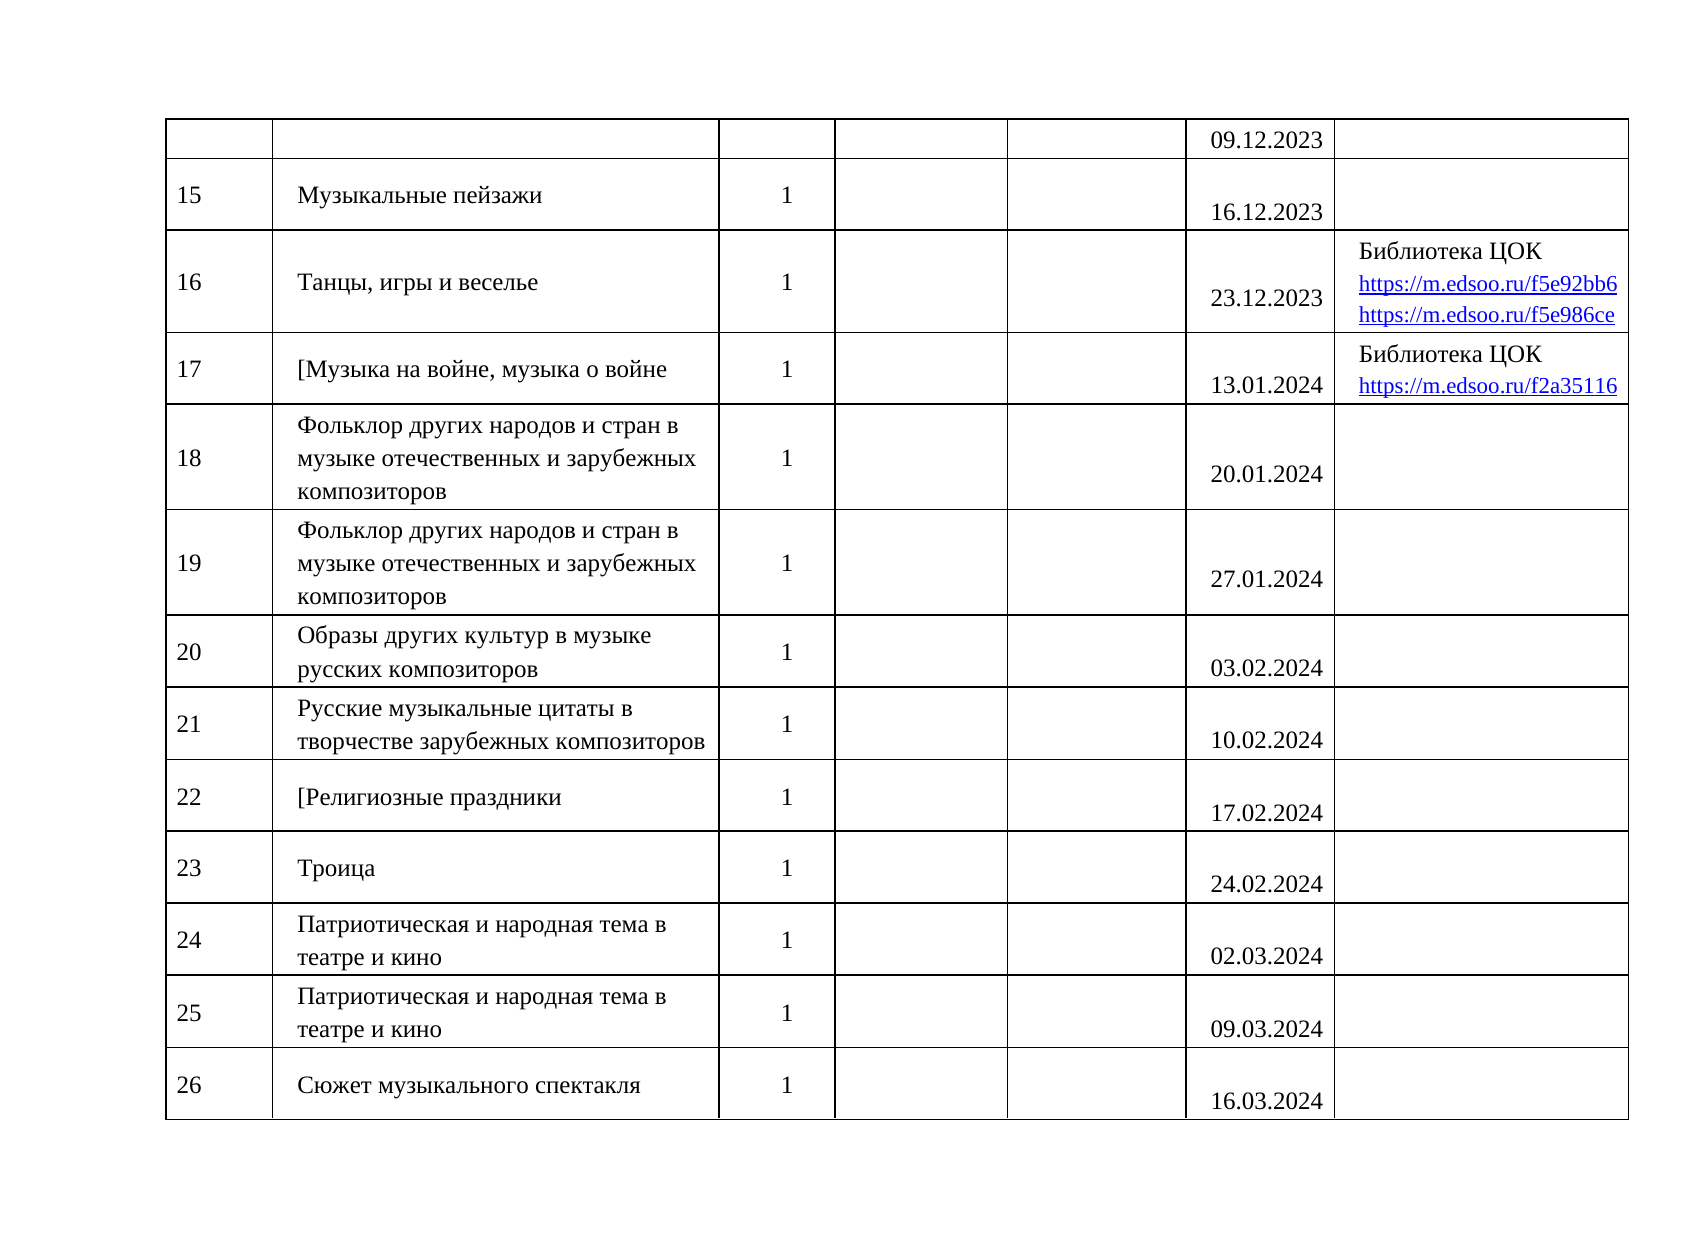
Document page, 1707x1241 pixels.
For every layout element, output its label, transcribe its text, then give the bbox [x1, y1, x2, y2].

table_cell [Религиозные праздники [273, 760, 718, 830]
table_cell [273, 120, 718, 157]
table_cell [1008, 760, 1185, 830]
table_cell [1008, 231, 1185, 331]
table_cell [836, 333, 1007, 403]
table_cell 1 [720, 159, 834, 229]
table_cell 17 [167, 333, 272, 403]
table_cell Патриотическая и народная тема в театре и кино [273, 976, 718, 1047]
table_cell 24 [167, 904, 272, 974]
table_cell [1008, 333, 1185, 403]
table_cell [1008, 616, 1185, 686]
table_cell [836, 688, 1007, 759]
table_cell Троица [273, 832, 718, 902]
table_cell [1008, 159, 1185, 229]
table_cell 22 [167, 760, 272, 830]
table_cell 21 [167, 688, 272, 759]
table_cell [1008, 832, 1185, 902]
table_cell 1 [720, 688, 834, 759]
table_cell 1 [720, 405, 834, 508]
table_cell 1 [720, 510, 834, 614]
table_cell [1335, 159, 1628, 229]
table_cell [836, 159, 1007, 229]
table_cell [836, 120, 1007, 157]
table_cell 1 [720, 832, 834, 902]
table_cell 1 [720, 1048, 834, 1118]
table_cell 14 [167, 120, 272, 157]
table_cell 16.03.2024 [1187, 1048, 1334, 1118]
table_cell 03.02.2024 [1187, 616, 1334, 686]
table_cell 10.02.2024 [1187, 688, 1334, 759]
table_cell [836, 976, 1007, 1047]
table_cell [1008, 1048, 1185, 1118]
table_cell [1008, 120, 1185, 157]
table_cell [1335, 760, 1628, 830]
table_cell 1 [720, 231, 834, 331]
table_cell 16 [167, 231, 272, 331]
table_cell [836, 405, 1007, 508]
table_cell 09.12.2023 [1187, 120, 1334, 157]
table_cell [1008, 510, 1185, 614]
table_cell [1335, 616, 1628, 686]
table_cell 17.02.2024 [1187, 760, 1334, 830]
table_cell 13.01.2024 [1187, 333, 1334, 403]
table_cell 15 [167, 159, 272, 229]
table_cell [Музыка на войне, музыка о войне [273, 333, 718, 403]
table_cell 23.12.2023 [1187, 231, 1334, 331]
table_cell [1335, 510, 1628, 614]
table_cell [273, 1048, 718, 1118]
table_cell 1 [720, 760, 834, 830]
table_cell 16.12.2023 [1187, 159, 1334, 229]
table_cell 25 [167, 976, 272, 1047]
table_cell 20 [167, 616, 272, 686]
table_cell 09.03.2024 [1187, 976, 1334, 1047]
table_cell 18 [167, 405, 272, 508]
table_cell 02.03.2024 [1187, 904, 1334, 974]
table_cell [836, 832, 1007, 902]
table_cell Патриотическая и народная тема в театре и кино [273, 904, 718, 974]
table_cell [1335, 832, 1628, 902]
table_cell 1 [720, 333, 834, 403]
table_cell [1335, 904, 1628, 974]
table_cell [1335, 1048, 1628, 1118]
table_cell 24.02.2024 [1187, 832, 1334, 902]
table_cell [1335, 688, 1628, 759]
table_cell 20.01.2024 [1187, 405, 1334, 508]
table_cell 19 [167, 510, 272, 614]
table_cell [836, 760, 1007, 830]
table_cell [1335, 976, 1628, 1047]
table_cell 23 [167, 832, 272, 902]
table_cell Танцы, игры и веселье [273, 231, 718, 331]
table_cell Фольклор других народов и стран в музыке отечественных и зарубежных композиторов [273, 405, 718, 508]
table_cell [1335, 120, 1628, 157]
table_cell [1335, 405, 1628, 508]
table_cell Русские музыкальные цитаты в творчестве зарубежных композиторов [273, 688, 718, 759]
table_cell Библиотека ЦОК https://m.edsoo.ru/f2a35116 [1335, 333, 1628, 403]
table_cell Музыкальные пейзажи [273, 159, 718, 229]
table_cell [836, 231, 1007, 331]
table_cell 1 [720, 904, 834, 974]
table_cell [1008, 976, 1185, 1047]
table_cell [1008, 405, 1185, 508]
table_cell Библиотека ЦОК https://m.edsoo.ru/f5e92bb6 https://m.edsoo.ru/f5e986ce [1335, 231, 1628, 331]
table_cell 26 [167, 1048, 272, 1118]
table_cell [836, 1048, 1007, 1118]
table_cell [1008, 904, 1185, 974]
table_cell 1 [720, 616, 834, 686]
table_cell [836, 904, 1007, 974]
table_cell Фольклор других народов и стран в музыке отечественных и зарубежных композиторов [273, 510, 718, 614]
table_cell 1 [720, 120, 834, 157]
table_cell [1008, 688, 1185, 759]
table_cell 1 [720, 976, 834, 1047]
table_cell [836, 616, 1007, 686]
table_cell [836, 510, 1007, 614]
table_cell Образы других культур в музыке русских композиторов [273, 616, 718, 686]
table_cell 27.01.2024 [1187, 510, 1334, 614]
